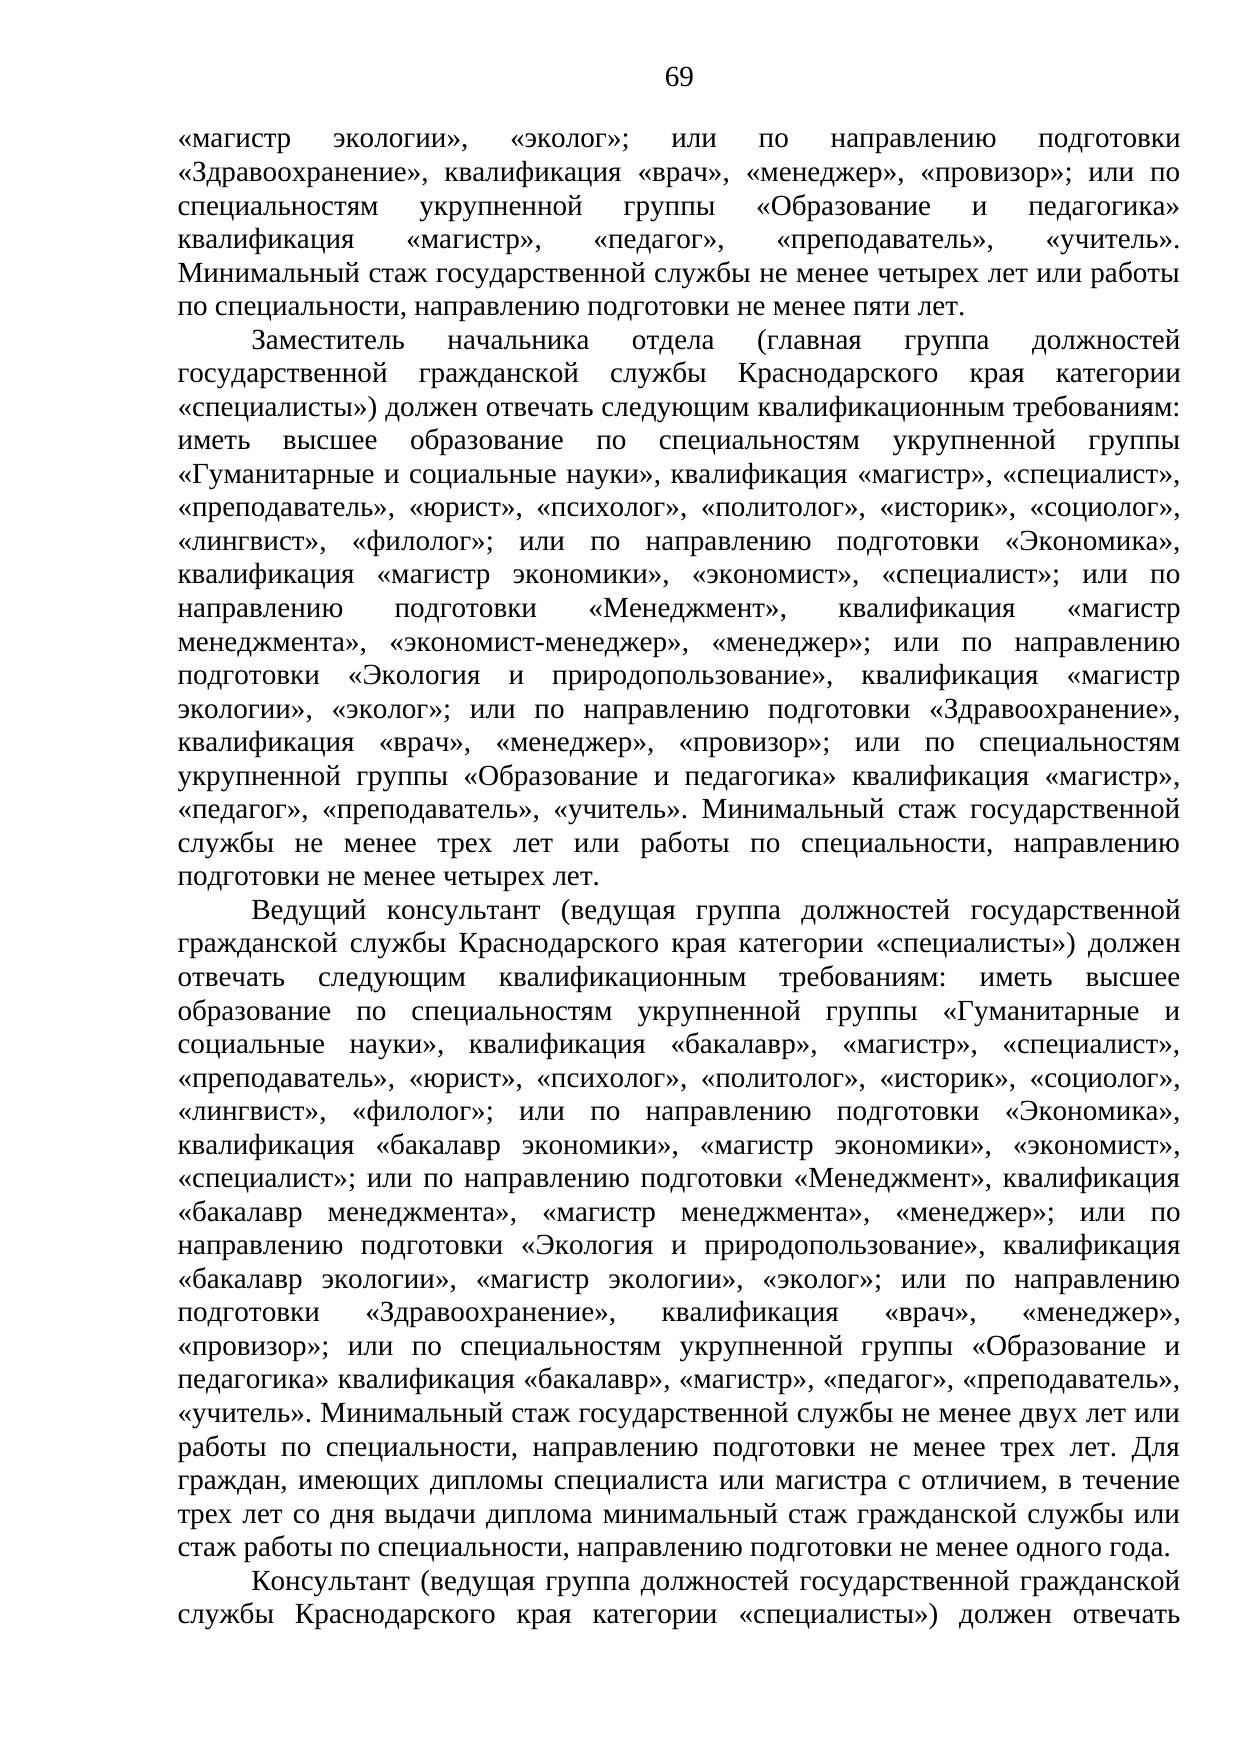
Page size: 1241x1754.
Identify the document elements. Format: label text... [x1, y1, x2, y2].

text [177, 121, 1181, 322]
text Ведущий консультант (ведущая группа должностей государственной гражданской службы Краснодарского края категории «специалисты») должен отвечать следующим квалификационным требованиям: иметь высшее образование по специальностям укрупненной группы «Гуманитарные и социальные науки», квалификация «бакалавр», «магистр», «специалист», «преподаватель», «юрист», «психолог», «политолог», «историк», «социолог», «лингвист», «филолог»; или по направлению подготовки «Экономика», квалификация «бакалавр экономики», «магистр экономики», «экономист», «специалист»; или по направлению подготовки «Менеджмент», квалификация «бакалавр менеджмента», «магистр менеджмента», «менеджер»; или по направлению подготовки «Экология и природопользование», квалификация «бакалавр экологии», «магистр экологии», «эколог»; или по направлению подготовки «Здравоохранение», квалификация «врач», «менеджер», «провизор»; или по специальностям укрупненной группы «Образование и педагогика» квалификация «бакалавр», «магистр», «педагог», «преподаватель», «учитель». Минимальный стаж государственной службы не менее двух лет или работы по специальности, направлению подготовки не менее трех лет. Для граждан, имеющих дипломы специалиста или магистра с отличием, в течение трех лет со дня выдачи диплома минимальный стаж гражданской службы или стаж работы по специальности, направлению подготовки не менее одного года. [177, 892, 1181, 1563]
text Заместитель начальника отдела (главная группа должностей государственной гражданской службы Краснодарского края категории «специалисты») должен отвечать следующим квалификационным требованиям: иметь высшее образование по специальностям укрупненной группы «Гуманитарные и социальные науки», квалификация «магистр», «специалист», «преподаватель», «юрист», «психолог», «политолог», «историк», «социолог», «лингвист», «филолог»; или по направлению подготовки «Экономика», квалификация «магистр экономики», «экономист», «специалист»; или по направлению подготовки «Менеджмент», квалификация «магистр менеджмента», «экономист-менеджер», «менеджер»; или по направлению подготовки «Экология и природопользование», квалификация «магистр экологии», «эколог»; или по направлению подготовки «Здравоохранение», квалификация «врач», «менеджер», «провизор»; или по специальностям укрупненной группы «Образование и педагогика» квалификация «магистр», «педагог», «преподаватель», «учитель». Минимальный стаж государственной службы не менее трех лет или работы по специальности, направлению подготовки не менее четырех лет. [177, 322, 1181, 892]
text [177, 1563, 1181, 1630]
